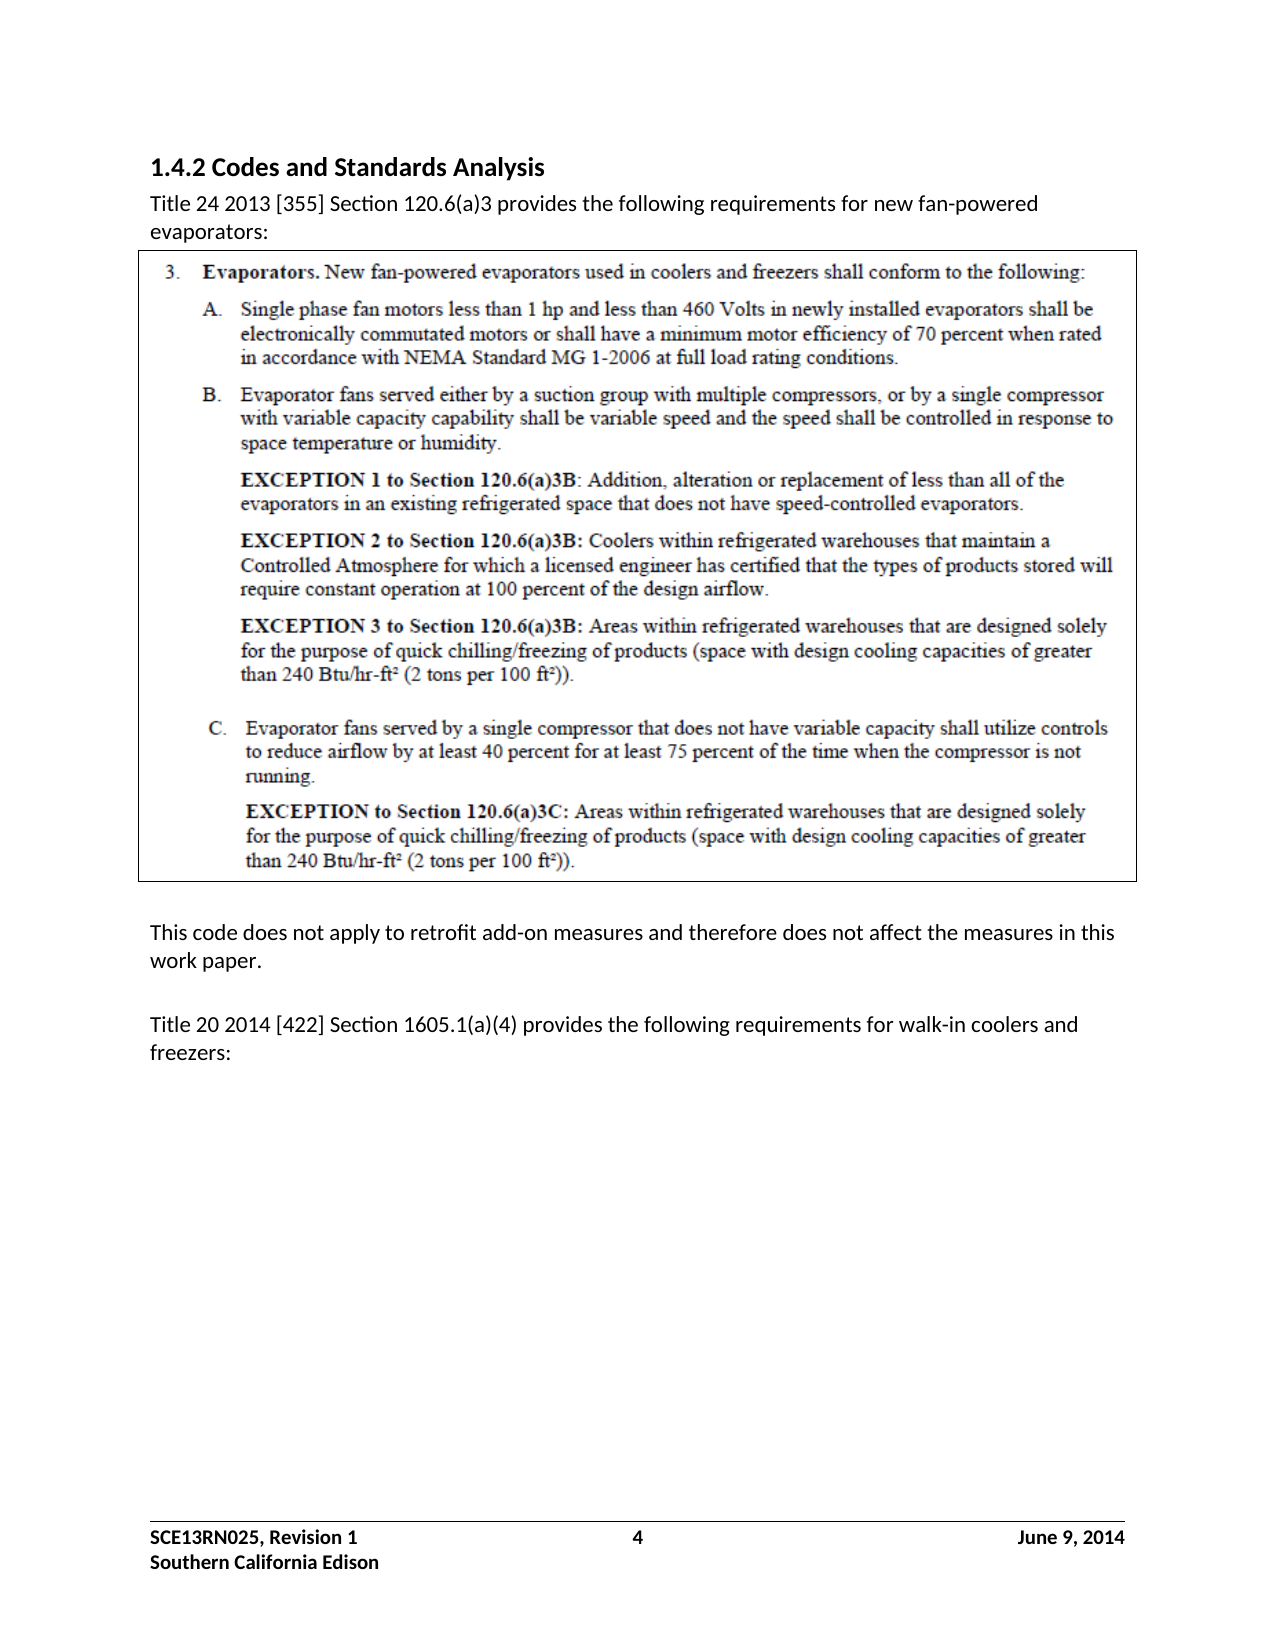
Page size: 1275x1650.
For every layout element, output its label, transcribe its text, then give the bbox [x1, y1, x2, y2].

text This code does not apply to retrofit add-on measures and therefore does not affect the measures in this work paper. [150, 918, 1125, 974]
text Title 24 2013 [355] Section 120.6(a)3 provides the following requirements for new fan-powered evaporators: [150, 189, 1125, 245]
table_header [139, 251, 1136, 881]
text Title 20 2014 [422] Section 1605.1(a)(4) provides the following requirements for walk-in coolers and freezers: [150, 1010, 1125, 1066]
subtitle 1.4.2 Codes and Standards Analysis [150, 150, 1125, 183]
picture [150, 254, 1125, 877]
